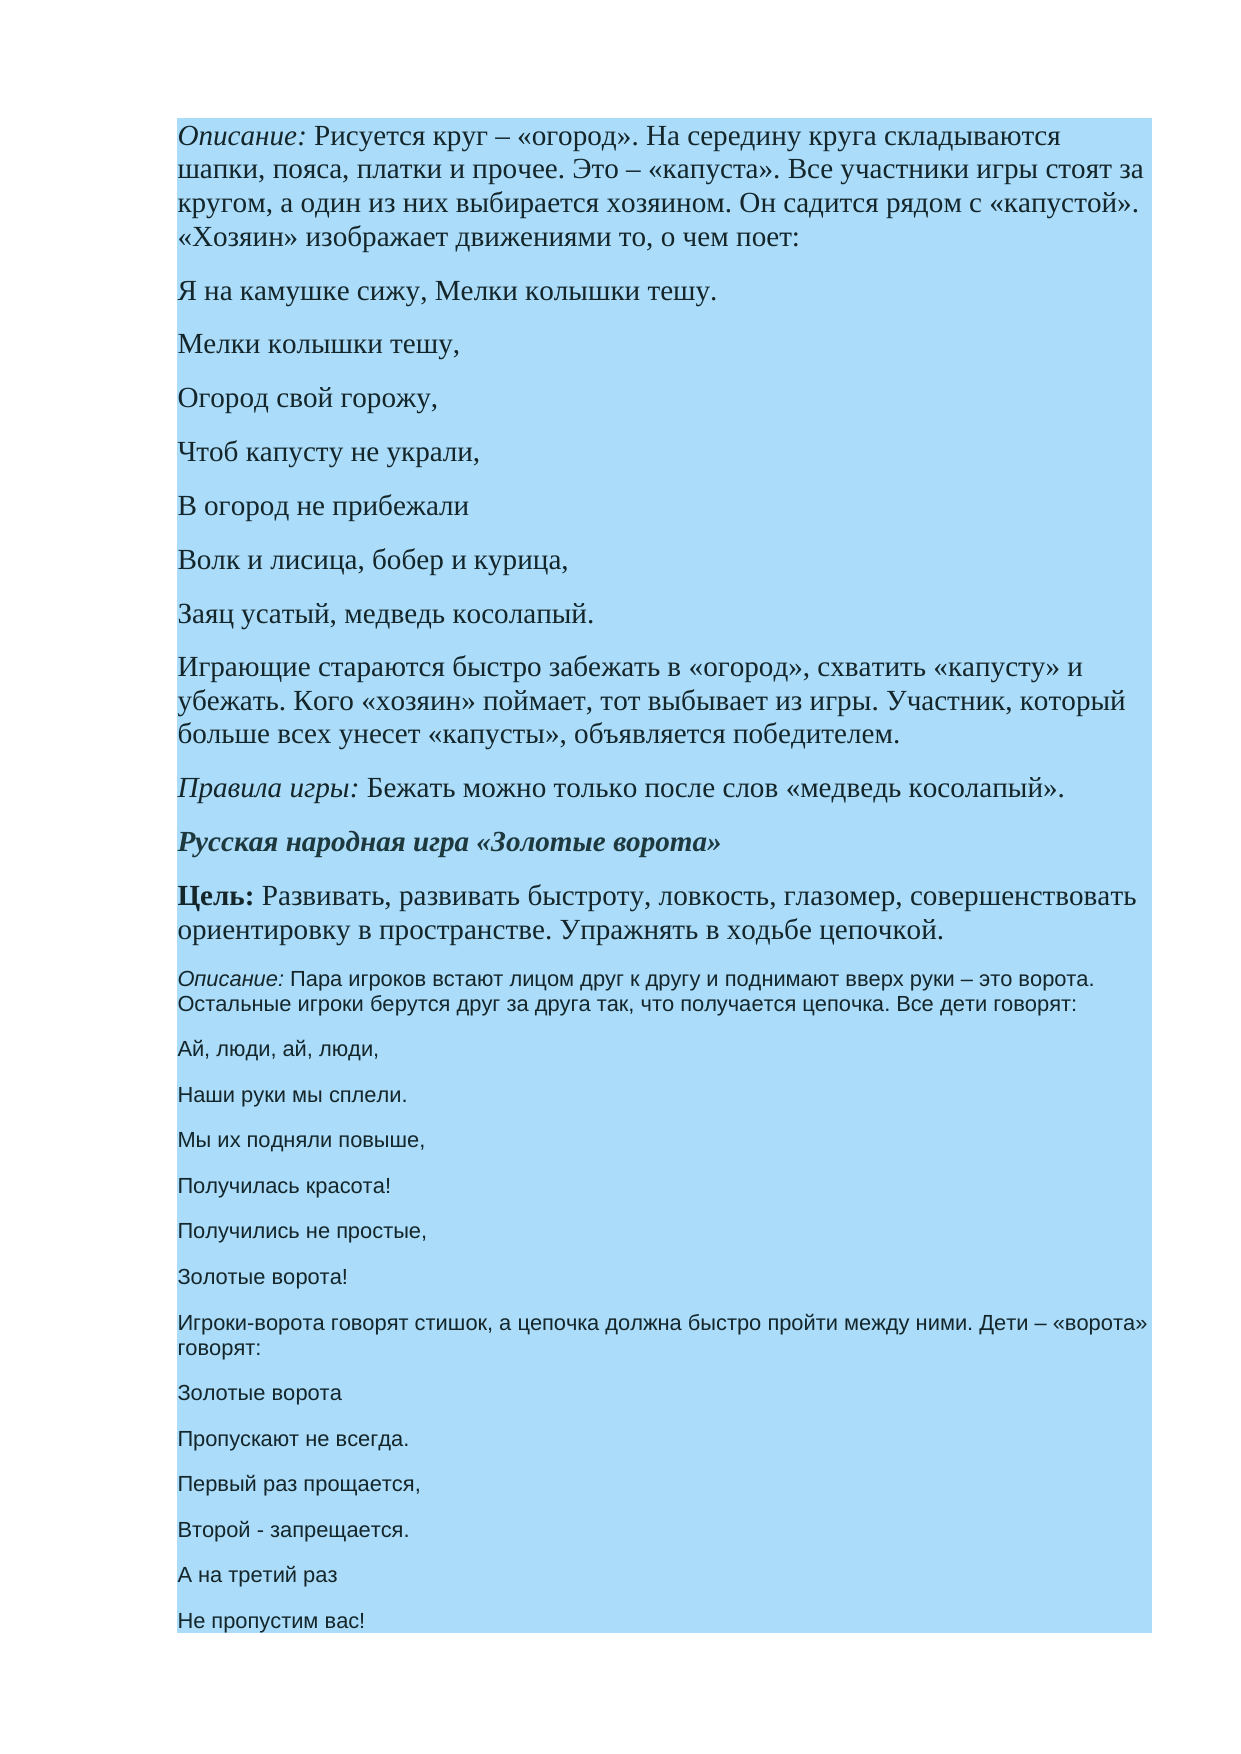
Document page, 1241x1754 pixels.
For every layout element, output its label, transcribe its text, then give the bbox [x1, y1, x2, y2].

text Волк и лисица, бобер и курица, [177, 542, 1152, 575]
text Золотые ворота! [177, 1264, 1152, 1289]
text А на третий раз [177, 1562, 1152, 1587]
text Описание: Рисуется круг – «огород». На середину круга складываются шапки, пояса, платки и прочее. Это – «капуста». Все участники игры стоят за кругом, а один из них выбирается хозяином. Он садится рядом с «капустой». «Хозяин» изображает движениями то, о чем поет: [177, 118, 1152, 252]
text Получились не простые, [177, 1218, 1152, 1244]
text Описание: Пара игроков встают лицом друг к другу и поднимают вверх руки – это ворота. Остальные игроки берутся друг за друга так, что получается цепочка. Все дети говорят: [177, 966, 1152, 1016]
text Заяц усатый, медведь косолапый. [177, 596, 1152, 629]
text Правила игры: Бежать можно только после слов «медведь косолапый». [177, 771, 1152, 804]
text Второй - запрещается. [177, 1517, 1152, 1542]
text Цель: Развивать, развивать быстроту, ловкость, глазомер, совершенствовать ориентировку в пространстве. Упражнять в ходьбе цепочкой. [177, 878, 1152, 945]
text Золотые ворота [177, 1380, 1152, 1405]
text Не пропустим вас! [177, 1608, 1152, 1633]
text Чтоб капусту не украли, [177, 434, 1152, 468]
text Получилась красота! [177, 1173, 1152, 1198]
text Игроки-ворота говорят стишок, а цепочка должна быстро пройти между ними. Дети – «ворота» говорят: [177, 1309, 1152, 1360]
text Наши руки мы сплели. [177, 1082, 1152, 1107]
text Я на камушке сижу, Мелки колышки тешу. [177, 273, 1152, 306]
text Мы их подняли повыше, [177, 1127, 1152, 1153]
text Ай, люди, ай, люди, [177, 1036, 1152, 1062]
text Русская народная игра «Золотые ворота» [177, 824, 1152, 858]
text В огород не прибежали [177, 488, 1152, 522]
text Огород свой горожу, [177, 380, 1152, 414]
text Играющие стараются быстро забежать в «огород», схватить «капусту» и убежать. Кого «хозяин» поймает, тот выбывает из игры. Участник, который больше всех унесет «капусты», объявляется победителем. [177, 649, 1152, 750]
text Мелки колышки тешу, [177, 326, 1152, 360]
text Пропускают не всегда. [177, 1426, 1152, 1451]
text Первый раз прощается, [177, 1471, 1152, 1496]
